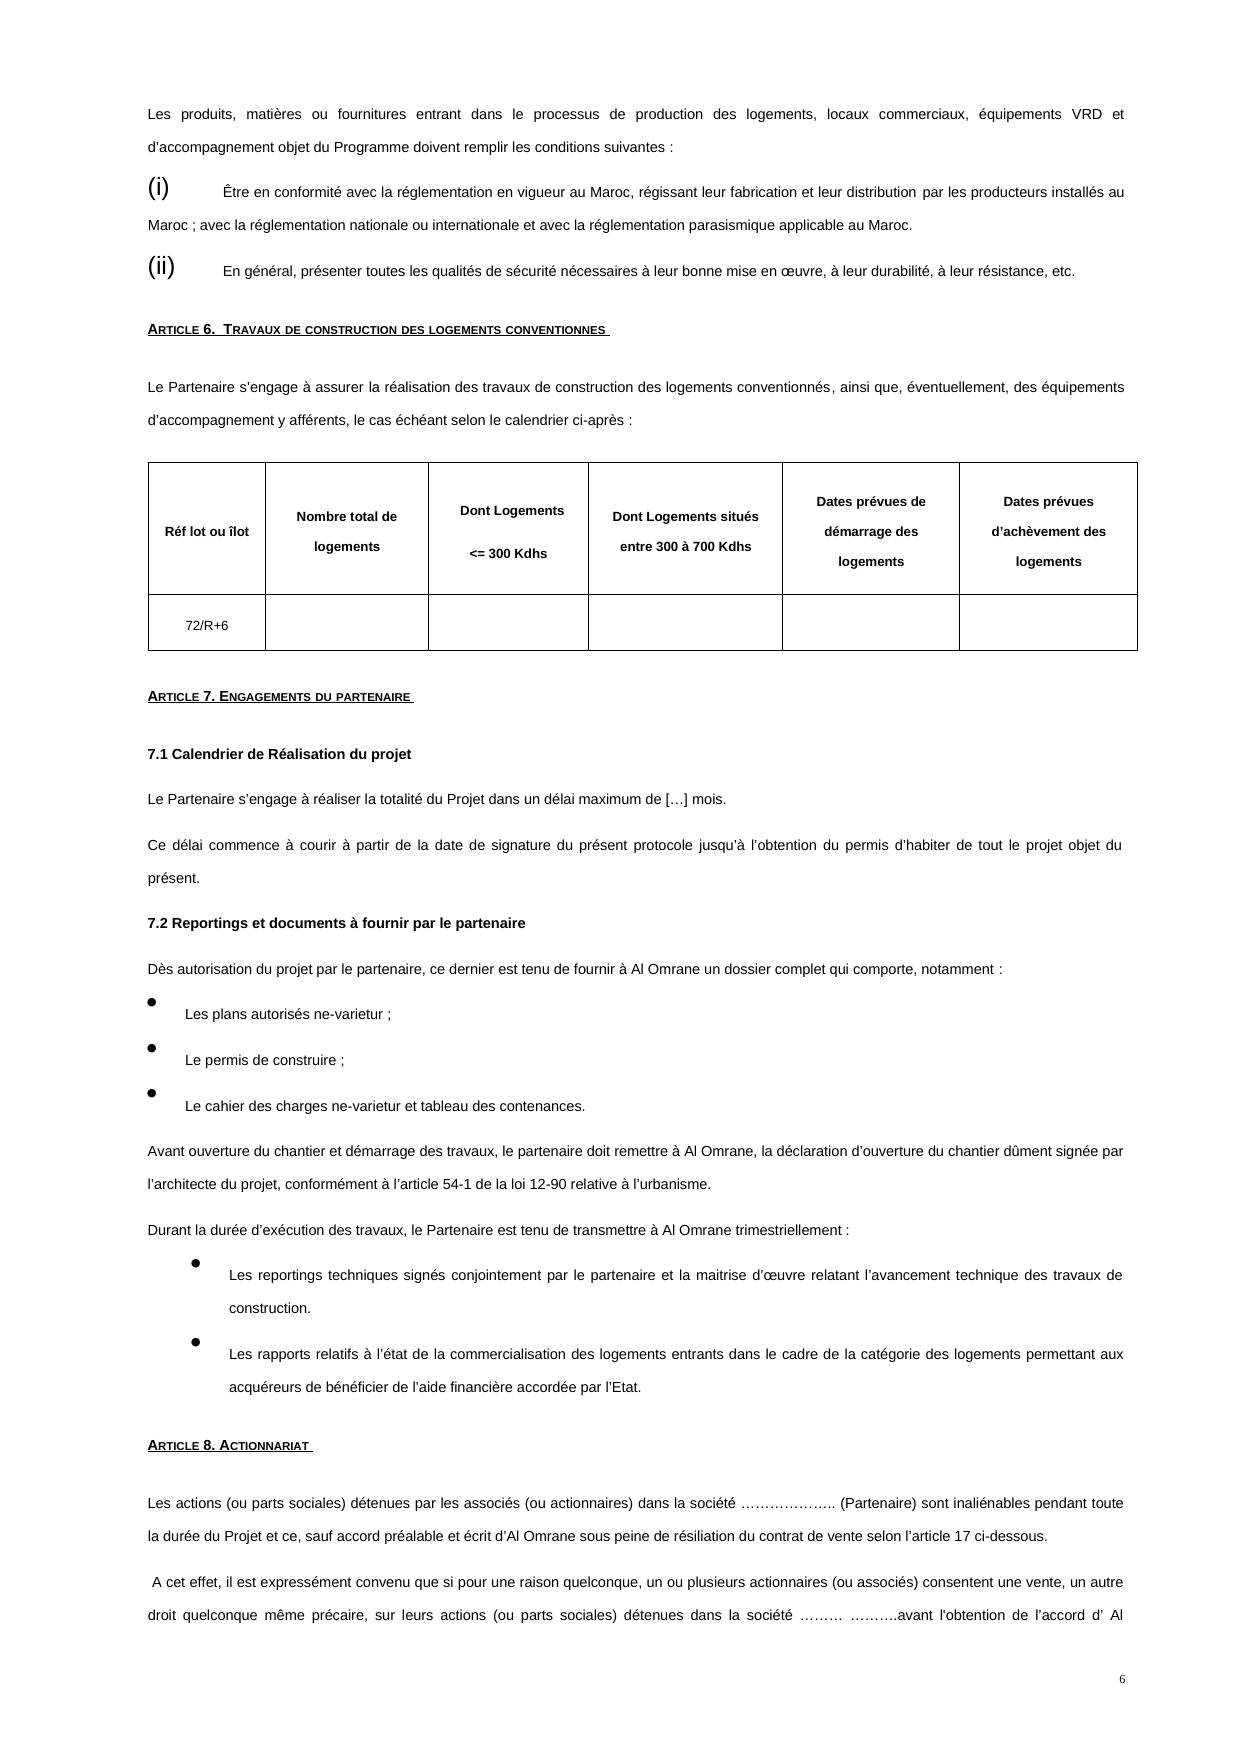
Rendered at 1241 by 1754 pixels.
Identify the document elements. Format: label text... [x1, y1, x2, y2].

text Dès autorisation du projet par le partenaire, ce dernier est tenu de fournir à Al Omrane un dossier complet qui comporte, notamment : [147, 949, 1125, 977]
table_cell [589, 595, 782, 649]
text 7.1 Calendrier de Réalisation du projet [147, 733, 1125, 762]
list Les rapports relatifs à l’état de la commercialisation des logements entrants dans le cadre de la catégorie des logements permettant aux acquéreurs de bénéficier de l’aide financière accordée par l’Etat. [191, 1334, 1125, 1396]
text Les produits, matières ou fournitures entrant dans le processus de production des logements, locaux commerciaux, équipements VRD et d’accompagnement objet du Programme doivent remplir les conditions suivantes : [147, 94, 1125, 155]
text Avant ouverture du chantier et démarrage des travaux, le partenaire doit remettre à Al Omrane, la déclaration d’ouverture du chantier dûment signée par l’architecte du projet, conformément à l’article 54-1 de la loi 12-90 relative à l’urbanisme. [147, 1131, 1125, 1193]
list Les plans autorisés ne-varietur ; [147, 994, 1125, 1023]
list Les reportings techniques signés conjointement par le partenaire et la maitrise d’œuvre relatant l’avancement technique des travaux de construction. [191, 1255, 1125, 1317]
list En général, présenter toutes les qualités de sécurité nécessaires à leur bonne mise en œuvre, à leur durabilité, à leur résistance, etc. [147, 251, 1125, 279]
table_header Réf lot ou îlot [149, 463, 265, 593]
table_cell [783, 595, 959, 649]
text Les actions (ou parts sociales) détenues par les associés (ou actionnaires) dans la société ……………….. (Partenaire) sont inaliénables pendant toute la durée du Projet et ce, sauf accord préalable et écrit d’Al Omrane sous peine de résiliation du contrat de vente selon l’article 17 ci-dessous. [147, 1483, 1125, 1545]
table_cell [429, 595, 588, 649]
text Le Partenaire s’engage à réaliser la totalité du Projet dans un délai maximum de […] mois. [147, 779, 1125, 808]
table_cell 72/R+6 [149, 595, 265, 649]
table_header Dates prévues de démarrage des logements [783, 463, 959, 593]
table_header Dates prévues d’achèvement des logements [960, 463, 1137, 593]
list Le cahier des charges ne-varietur et tableau des contenances. [147, 1085, 1125, 1114]
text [147, 1561, 1125, 1623]
text Durant la durée d’exécution des travaux, le Partenaire est tenu de transmettre à Al Omrane trimestriellement : [147, 1209, 1125, 1238]
list Être en conformité avec la réglementation en vigueur au Maroc, régissant leur fabrication et leur distribution par les producteurs installés au Maroc ; avec la réglementation nationale ou internationale et avec la réglementation parasismique applicable au Maroc. [147, 172, 1125, 234]
text Le Partenaire s’engage à assurer la réalisation des travaux de construction des logements conventionnés, ainsi que, éventuellement, des équipements d’accompagnement y afférents, le cas échéant selon le calendrier ci-après : [147, 367, 1125, 428]
text Article 6. Travaux de construction des logements conventionnes [147, 309, 1125, 337]
text 7.2 Reportings et documents à fournir par le partenaire [147, 903, 1125, 932]
table_header Nombre total de logements [266, 463, 428, 593]
text Article 7. Engagements du partenaire [147, 676, 1125, 704]
table_cell [960, 595, 1137, 649]
table_header Dont Logements situés entre 300 à 700 Kdhs [589, 463, 782, 593]
table_header Dont Logements <= 300 Kdhs [429, 463, 588, 593]
text Article 8. Actionnariat [147, 1425, 1125, 1454]
list Le permis de construire ; [147, 1040, 1125, 1069]
text Ce délai commence à courir à partir de la date de signature du présent protocole jusqu’à l’obtention du permis d’habiter de tout le projet objet du présent. [147, 824, 1125, 886]
table_cell [266, 595, 428, 649]
